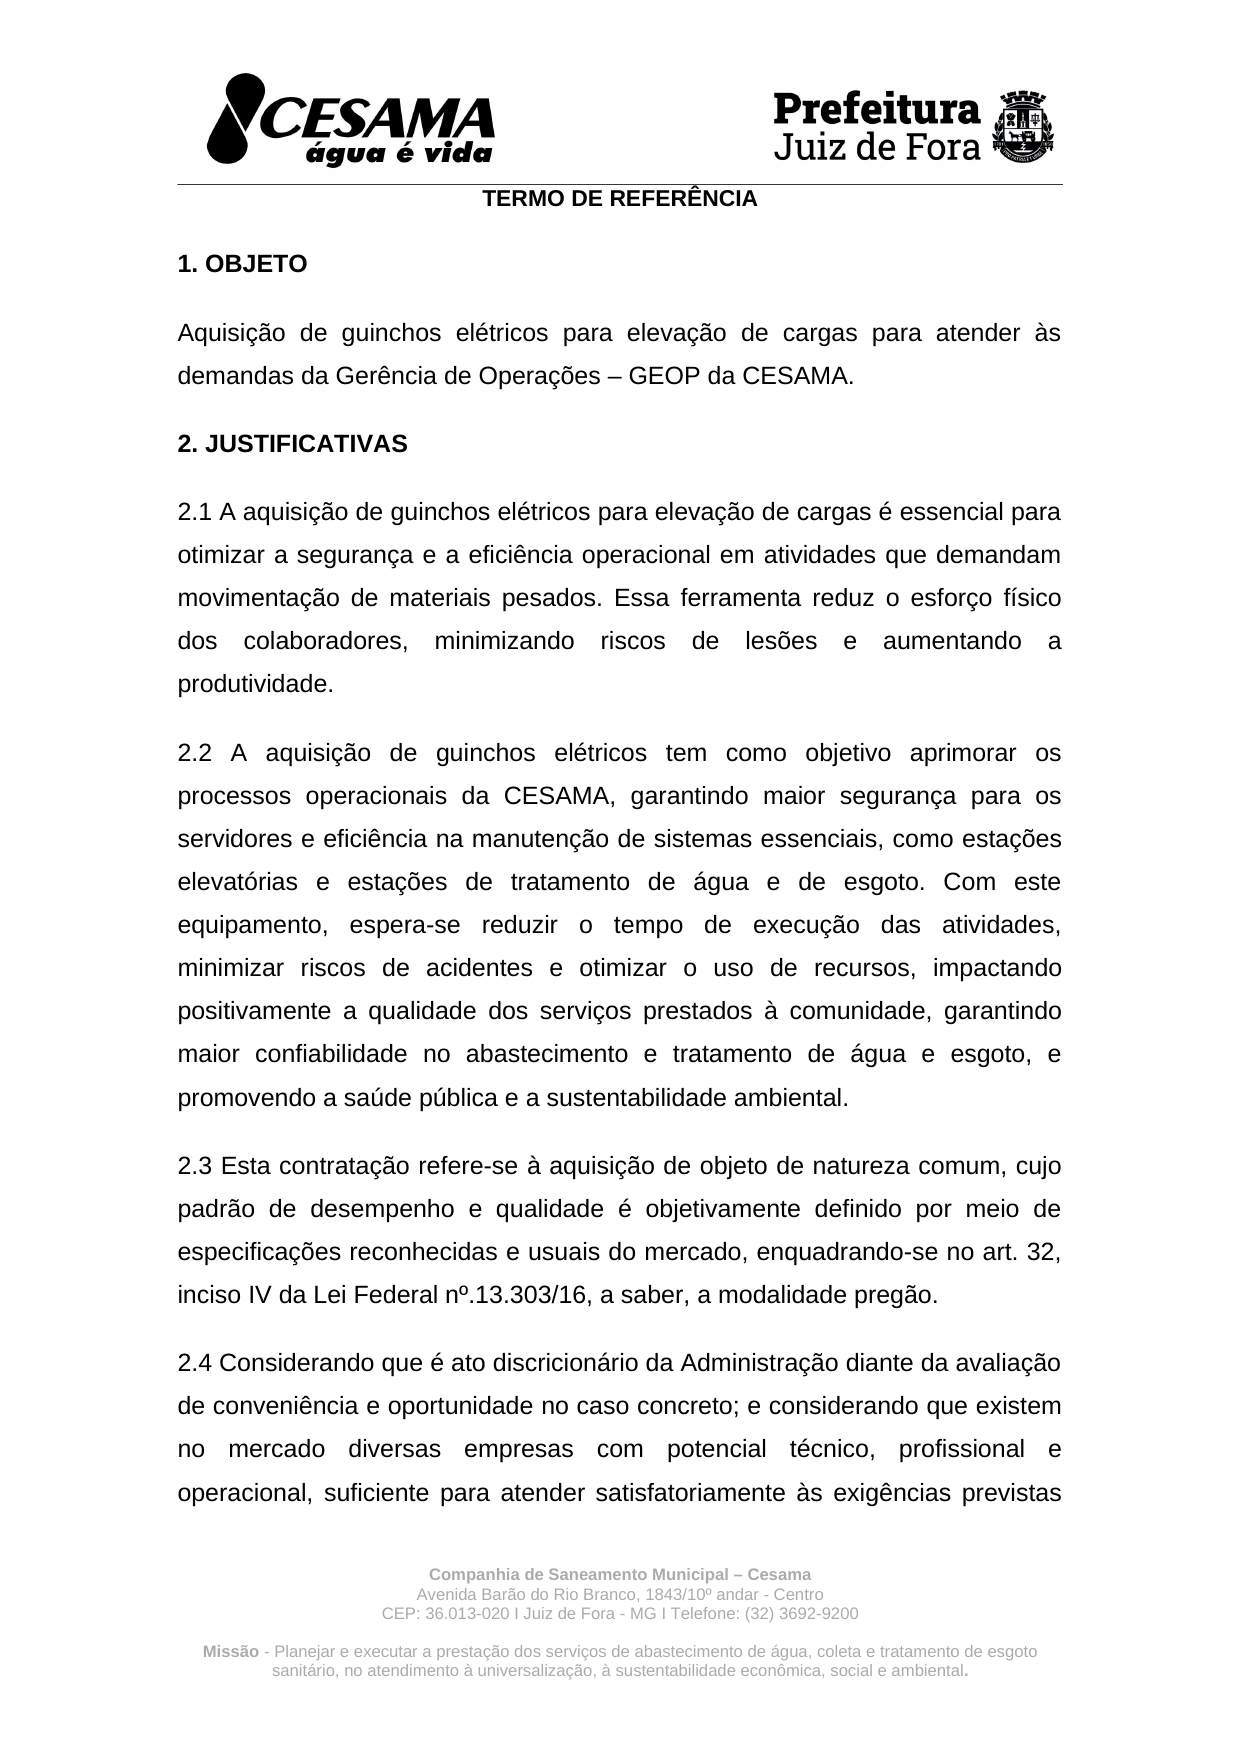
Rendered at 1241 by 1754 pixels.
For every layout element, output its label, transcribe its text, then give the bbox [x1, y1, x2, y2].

text 2.3 Esta contratação refere-se à aquisição de objeto de natureza comum, cujo padrão de desempenho e qualidade é objetivamente definido por meio de especificações reconhecidas e usuais do mercado, enquadrando-se no art. 32, inciso IV da Lei Federal nº.13.303/16, a saber, a modalidade pregão. [177, 1151, 1063, 1309]
subtitle 2. JUSTIFICATIVAS [177, 429, 1063, 458]
text Aquisição de guinchos elétricos para elevação de cargas para atender às demandas da Gerência de Operações – GEOP da CESAMA. [177, 318, 1063, 389]
text 2.1 A aquisição de guinchos elétricos para elevação de cargas é essencial para otimizar a segurança e a eficiência operacional em atividades que demandam movimentação de materiais pesados. Essa ferramenta reduz o esforço físico dos colaboradores, minimizando riscos de lesões e aumentando a produtividade. [177, 497, 1063, 698]
text 2.2 A aquisição de guinchos elétricos tem como objetivo aprimorar os processos operacionais da CESAMA, garantindo maior segurança para os servidores e eficiência na manutenção de sistemas essenciais, como estações elevatórias e estações de tratamento de água e de esgoto. Com este equipamento, espera-se reduzir o tempo de execução das atividades, minimizar riscos de acidentes e otimizar o uso de recursos, impactando positivamente a qualidade dos serviços prestados à comunidade, garantindo maior confiabilidade no abastecimento e tratamento de água e esgoto, e promovendo a saúde pública e a sustentabilidade ambiental. [177, 738, 1063, 1111]
subtitle 1. OBJETO [177, 249, 1063, 278]
text TERMO DE REFERÊNCIA [177, 185, 1063, 211]
picture [177, 73, 1063, 185]
